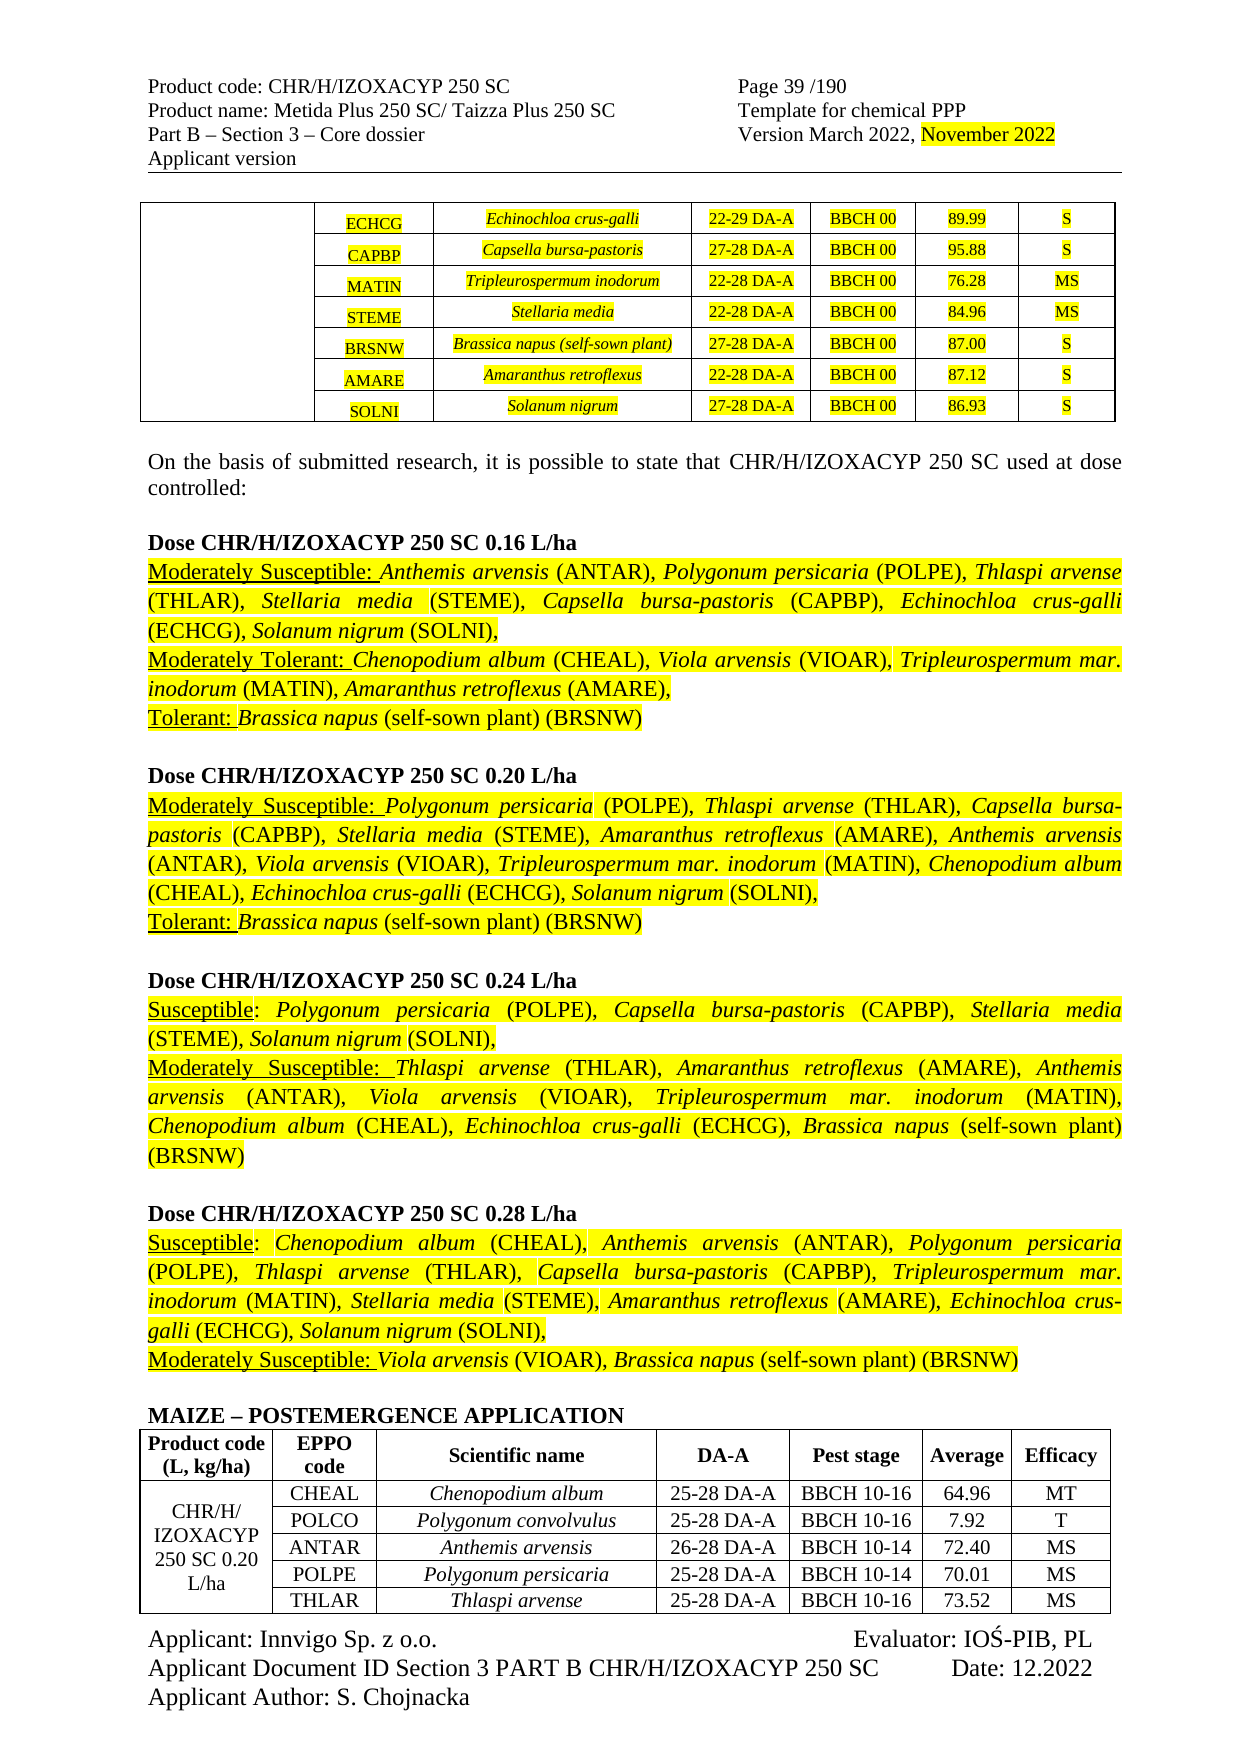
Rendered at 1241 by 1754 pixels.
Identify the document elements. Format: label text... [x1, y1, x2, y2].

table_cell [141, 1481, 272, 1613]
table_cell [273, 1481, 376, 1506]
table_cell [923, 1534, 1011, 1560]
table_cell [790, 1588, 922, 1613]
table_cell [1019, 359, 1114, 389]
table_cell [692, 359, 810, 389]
text Tolerant: Brassica napus (self-sown plant) (BRSNW) [148, 906, 1122, 936]
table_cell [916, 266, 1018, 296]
text MAIZE – POSTEMERGENCE APPLICATION [148, 1402, 1122, 1428]
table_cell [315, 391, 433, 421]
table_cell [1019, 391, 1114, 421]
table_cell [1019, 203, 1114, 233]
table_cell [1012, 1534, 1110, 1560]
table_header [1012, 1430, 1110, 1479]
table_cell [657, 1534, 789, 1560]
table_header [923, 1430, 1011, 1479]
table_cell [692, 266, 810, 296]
text Moderately Tolerant: Chenopodium album (CHEAL), Viola arvensis (VIOAR), Tripleurospermum mar. inodorum (MATIN), Amaranthus retroflexus (AMARE), [148, 644, 1122, 702]
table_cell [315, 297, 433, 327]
text Dose CHR/H/IZOXACYP 250 SC 0.24 L/ha [148, 965, 1122, 994]
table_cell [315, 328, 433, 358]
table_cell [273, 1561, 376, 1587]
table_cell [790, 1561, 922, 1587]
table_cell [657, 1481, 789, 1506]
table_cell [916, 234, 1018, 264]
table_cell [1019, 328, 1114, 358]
text Susceptible: Polygonum persicaria (POLPE), Capsella bursa-pastoris (CAPBP), Stellaria media (STEME), Solanum nigrum (SOLNI), [148, 1020, 1122, 1052]
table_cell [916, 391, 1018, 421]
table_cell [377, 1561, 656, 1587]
text Dose CHR/H/IZOXACYP 250 SC 0.28 L/ha [148, 1198, 1122, 1227]
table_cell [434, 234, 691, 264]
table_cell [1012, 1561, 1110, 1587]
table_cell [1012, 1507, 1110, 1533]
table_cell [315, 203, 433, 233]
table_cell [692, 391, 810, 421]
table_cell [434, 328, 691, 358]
text Dose CHR/H/IZOXACYP 250 SC 0.16 L/ha [148, 527, 1122, 556]
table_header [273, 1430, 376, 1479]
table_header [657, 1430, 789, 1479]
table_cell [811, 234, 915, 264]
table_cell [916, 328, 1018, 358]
text Moderately Susceptible: Viola arvensis (VIOAR), Brassica napus (self-sown plant) (BRSNW) [148, 1344, 1122, 1373]
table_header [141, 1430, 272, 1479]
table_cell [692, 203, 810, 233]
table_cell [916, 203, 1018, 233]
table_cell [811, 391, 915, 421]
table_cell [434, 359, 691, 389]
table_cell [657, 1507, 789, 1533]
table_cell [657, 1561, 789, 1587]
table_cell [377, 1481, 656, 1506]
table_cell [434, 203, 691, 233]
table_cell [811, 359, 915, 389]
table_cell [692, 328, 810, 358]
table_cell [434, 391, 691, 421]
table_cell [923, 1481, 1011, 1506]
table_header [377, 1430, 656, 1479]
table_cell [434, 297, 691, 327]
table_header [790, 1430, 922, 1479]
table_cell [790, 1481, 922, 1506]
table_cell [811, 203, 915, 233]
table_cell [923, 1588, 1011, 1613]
text Tolerant: Brassica napus (self-sown plant) (BRSNW) [148, 702, 1122, 731]
text Dose CHR/H/IZOXACYP 250 SC 0.20 L/ha [148, 761, 1122, 790]
text Moderately Susceptible: Thlaspi arvense (THLAR), Amaranthus retroflexus (AMARE), Anthemis arvensis (ANTAR), Viola arvensis (VIOAR), Tripleurospermum mar. inodorum (MATIN), Chenopodium album (CHEAL), Echinochloa crus-galli (ECHCG), Brassica napus (self-sown plant) (BRSNW) [148, 1139, 1122, 1169]
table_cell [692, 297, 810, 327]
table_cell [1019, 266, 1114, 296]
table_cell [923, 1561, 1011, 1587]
text Susceptible: Chenopodium album (CHEAL), Anthemis arvensis (ANTAR), Polygonum persicaria (POLPE), Thlaspi arvense (THLAR), Capsella bursa-pastoris (CAPBP), Tripleurospermum mar. inodorum (MATIN), Stellaria media (STEME), Amaranthus retroflexus (AMARE), Echinochloa crus-galli (ECHCG), Solanum nigrum (SOLNI), [148, 1227, 1122, 1344]
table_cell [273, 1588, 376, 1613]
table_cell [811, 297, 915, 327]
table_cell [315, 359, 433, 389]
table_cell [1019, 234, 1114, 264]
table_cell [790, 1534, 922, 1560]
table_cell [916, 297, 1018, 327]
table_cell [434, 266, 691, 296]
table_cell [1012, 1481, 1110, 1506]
text Moderately Susceptible: Polygonum persicaria (POLPE), Thlaspi arvense (THLAR), Capsella bursa-pastoris (CAPBP), Stellaria media (STEME), Amaranthus retroflexus (AMARE), Anthemis arvensis (ANTAR), Viola arvensis (VIOAR), Tripleurospermum mar. inodorum (MATIN), Chenopodium album (CHEAL), Echinochloa crus-galli (ECHCG), Solanum nigrum (SOLNI), [148, 790, 1122, 906]
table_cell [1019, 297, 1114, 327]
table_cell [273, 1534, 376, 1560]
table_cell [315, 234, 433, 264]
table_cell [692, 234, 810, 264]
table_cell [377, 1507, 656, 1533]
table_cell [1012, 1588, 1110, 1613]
text Moderately Susceptible: Anthemis arvensis (ANTAR), Polygonum persicaria (POLPE), Thlaspi arvense (THLAR), Stellaria media (STEME), Capsella bursa-pastoris (CAPBP), Echinochloa crus-galli (ECHCG), Solanum nigrum (SOLNI), [148, 585, 1122, 644]
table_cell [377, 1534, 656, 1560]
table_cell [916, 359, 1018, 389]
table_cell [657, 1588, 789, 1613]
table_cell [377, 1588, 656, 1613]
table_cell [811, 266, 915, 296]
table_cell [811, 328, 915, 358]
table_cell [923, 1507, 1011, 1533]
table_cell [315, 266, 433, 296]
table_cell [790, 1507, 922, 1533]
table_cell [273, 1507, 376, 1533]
text On the basis of submitted research, it is possible to state that CHR/H/IZOXACYP 250 SC used at dose controlled: [148, 448, 1122, 501]
